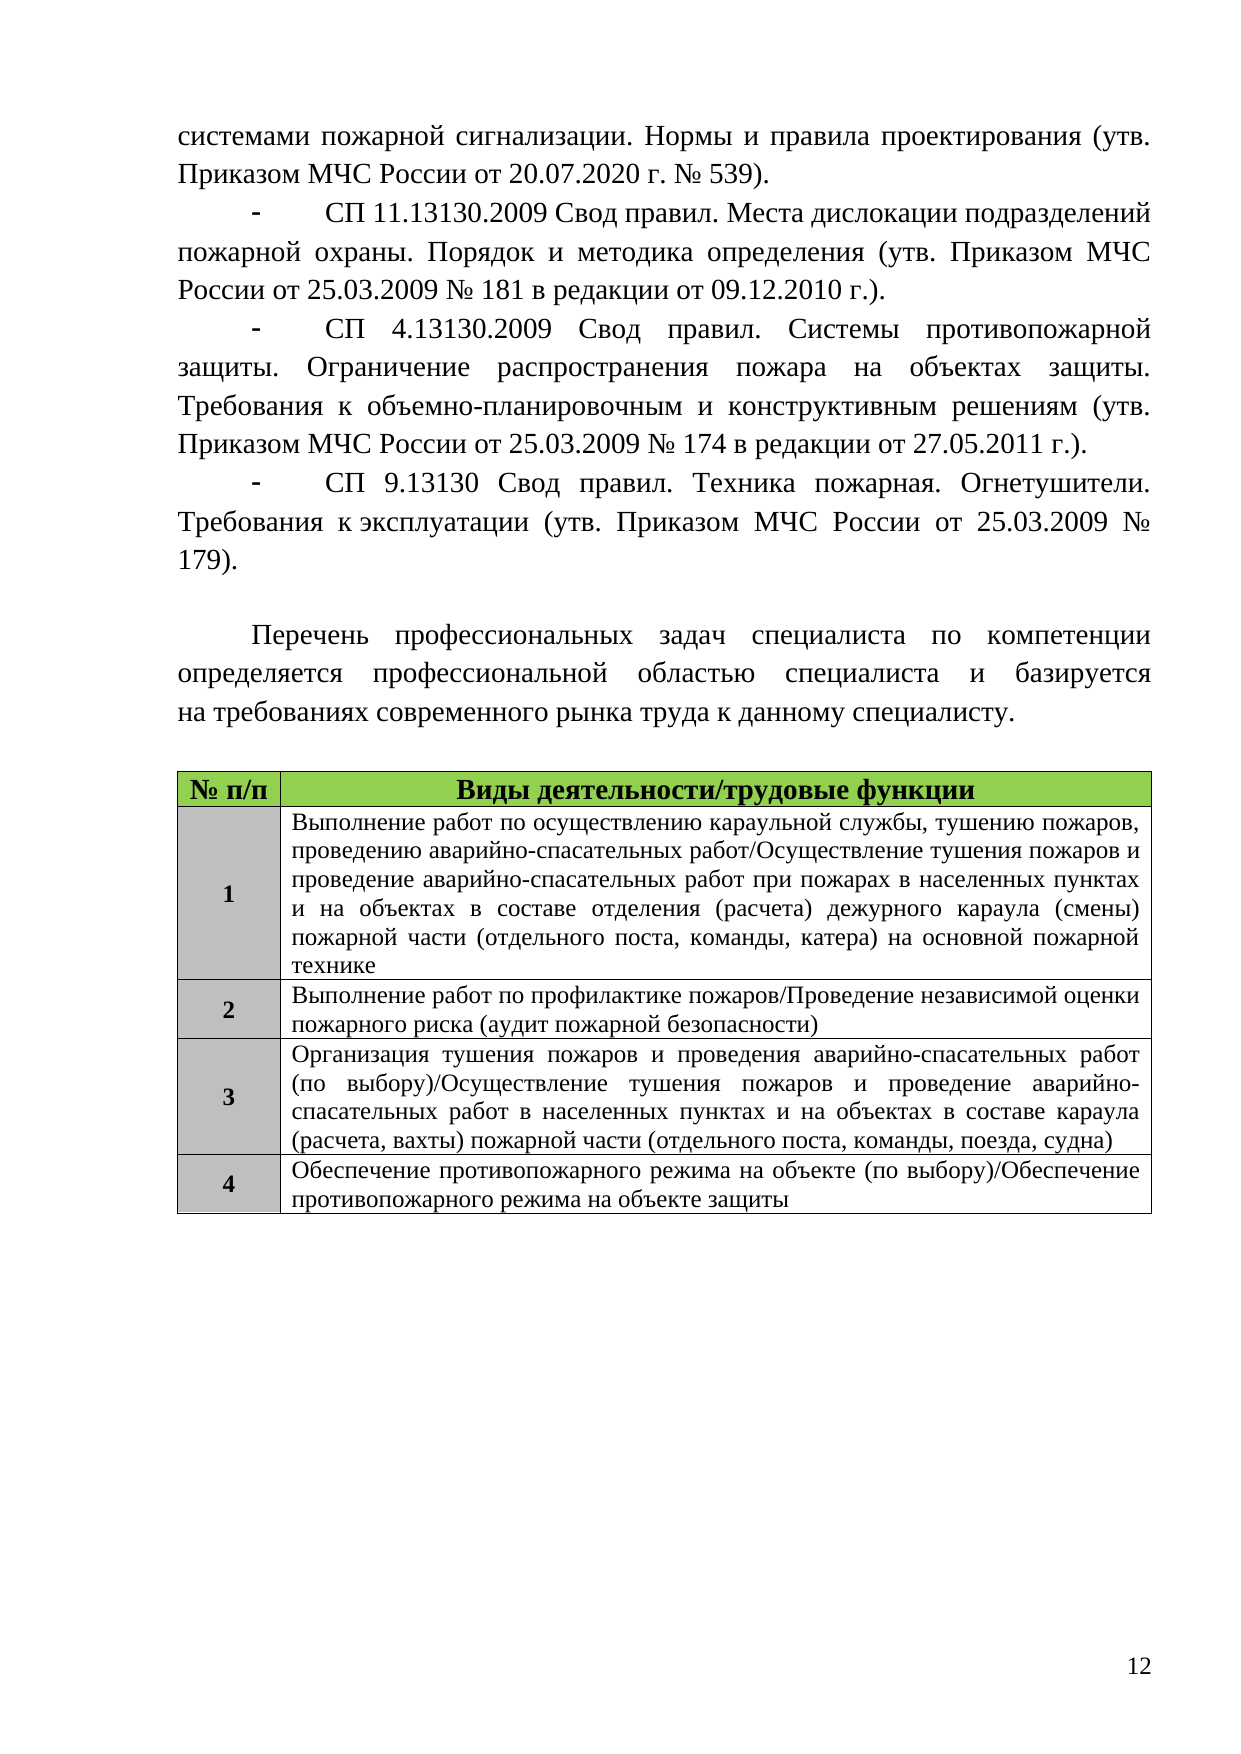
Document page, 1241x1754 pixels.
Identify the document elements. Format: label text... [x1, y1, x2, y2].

table_cell Организация тушения пожаров и проведения аварийно-спасательных работ (по выбору)/Осуществление тушения пожаров и проведение аварийно-спасательных работ в населенных пунктах и на объектах в составе караула (расчета, вахты) пожарной части (отдельного поста, команды, поезда, судна) [281, 1039, 1151, 1154]
list СП 9.13130 Свод правил. Техника пожарная. Огнетушители. Требования к эксплуатации (утв. Приказом МЧС России от 25.03.2009 № 179). [177, 465, 1152, 576]
table_cell Обеспечение противопожарного режима на объекте (по выбору)/Обеспечение противопожарного режима на объекте защиты [281, 1155, 1151, 1212]
table_cell Выполнение работ по профилактике пожаров/Проведение независимой оценки пожарного риска (аудит пожарной безопасности) [281, 980, 1151, 1038]
table_cell Выполнение работ по осуществлению караульной службы, тушению пожаров, проведению аварийно-спасательных работ/Осуществление тушения пожаров и проведение аварийно-спасательных работ при пожарах в населенных пунктах и на объектах в составе отделения (расчета) дежурного караула (смены) пожарной части (отдельного поста, команды, катера) на основной пожарной технике [281, 807, 1151, 979]
list СП 11.13130.2009 Свод правил. Места дислокации подразделений пожарной охраны. Порядок и методика определения (утв. Приказом МЧС России от 25.03.2009 № 181 в редакции от 09.12.2010 г.). [177, 195, 1152, 306]
table_header № п/п [178, 772, 280, 806]
table_header Виды деятельности/трудовые функции [281, 772, 1151, 806]
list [177, 118, 1152, 190]
table_cell 1 [178, 807, 280, 979]
list СП 4.13130.2009 Свод правил. Системы противопожарной защиты. Ограничение распространения пожара на объектах защиты. Требования к объемно-планировочным и конструктивным решениям (утв. Приказом МЧС России от 25.03.2009 № 174 в редакции от 27.05.2011 г.). [177, 311, 1152, 460]
table_cell 2 [178, 980, 280, 1038]
table_cell 4 [178, 1155, 280, 1212]
table_cell 3 [178, 1039, 280, 1154]
text Перечень профессиональных задач специалиста по компетенции определяется профессиональной областью специалиста и базируется на требованиях современного рынка труда к данному специалисту. [177, 617, 1152, 728]
